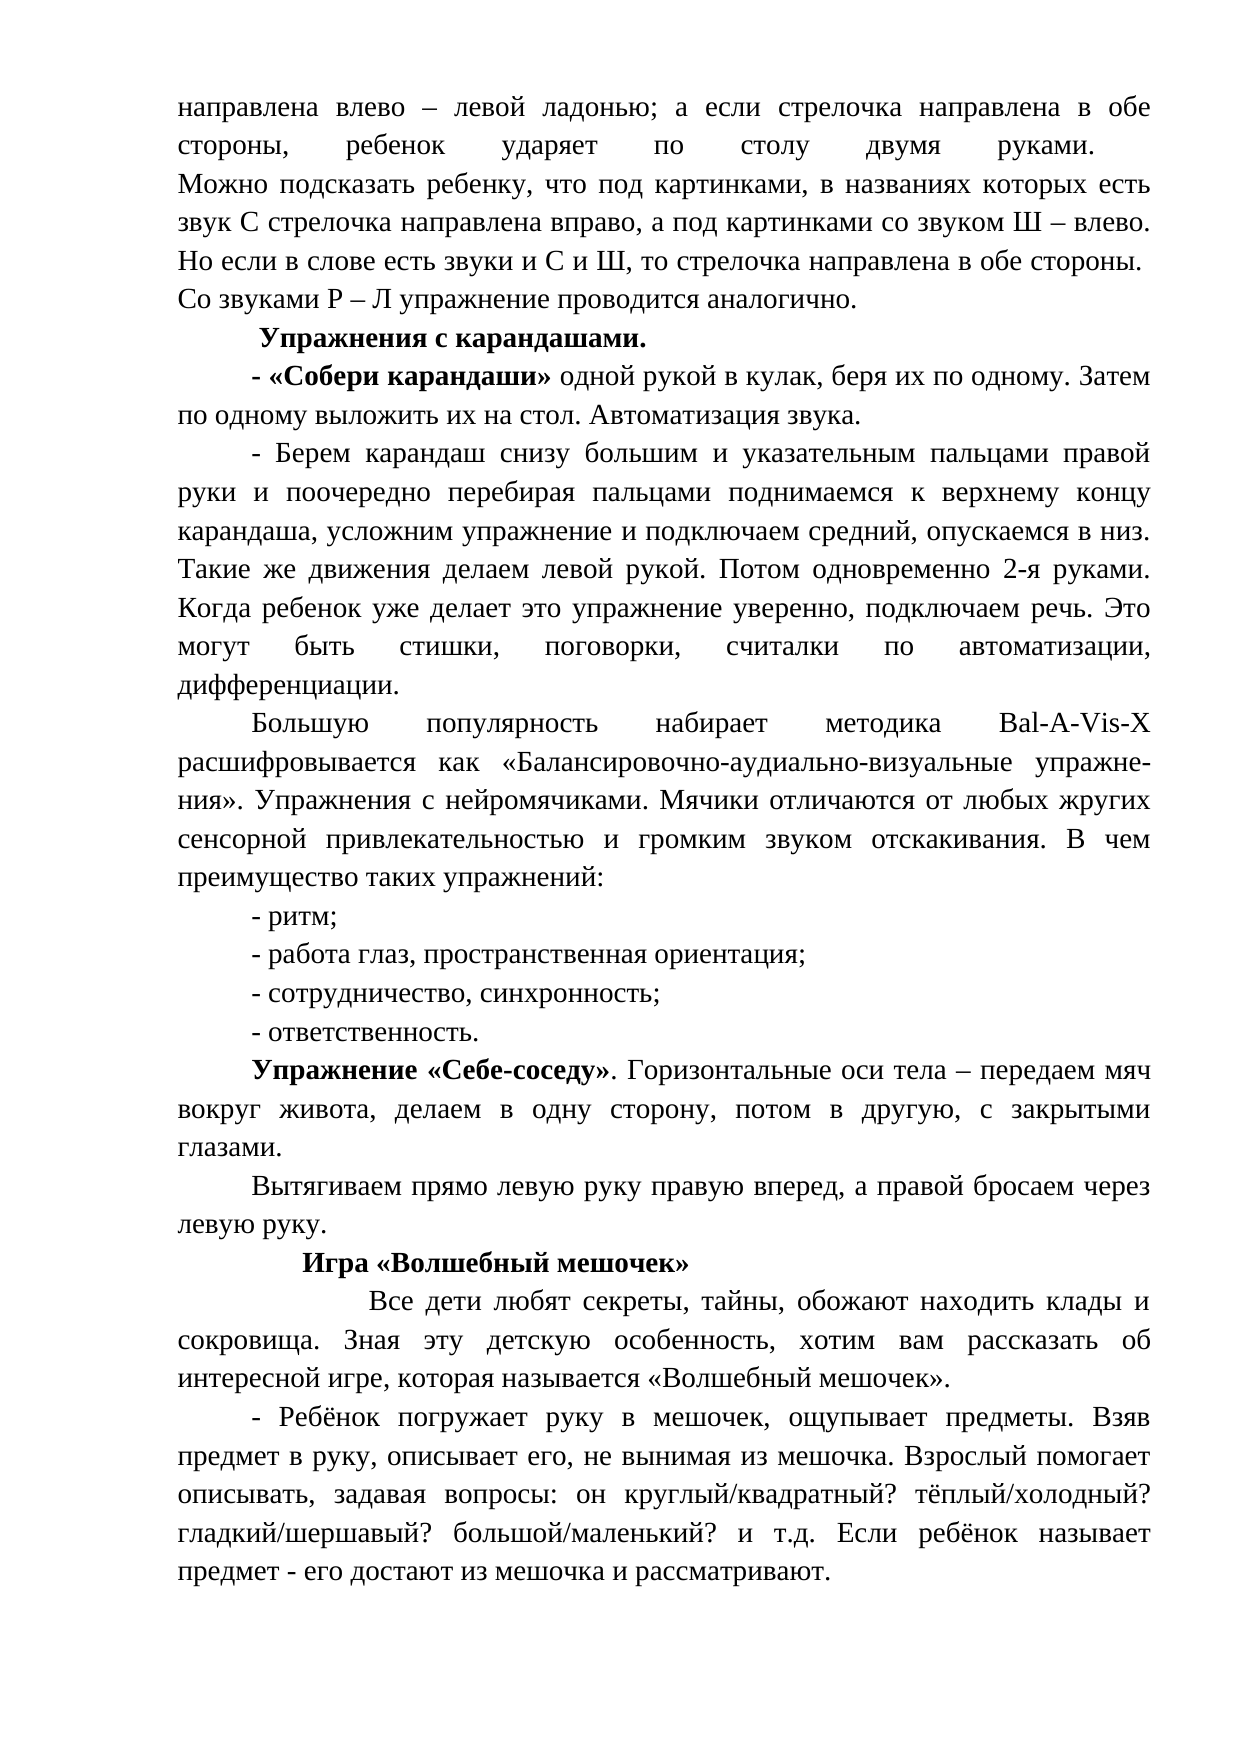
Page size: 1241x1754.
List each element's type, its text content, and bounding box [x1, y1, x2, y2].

text - ответственность. [177, 1014, 1152, 1047]
text - ритм; [177, 898, 1152, 932]
text Упражнение «Себе-соседу». Горизонтальные оси тела – передаем мяч вокруг живота, делаем в одну сторону, потом в другую, с закрытыми глазами. [177, 1052, 1152, 1163]
text - работа глаз, пространственная ориентация; [177, 937, 1152, 970]
text Упражнения с карандашами. [177, 320, 1152, 353]
text - сотрудничество, синхронность; [177, 975, 1152, 1009]
list - Ребёнок погружает руку в мешочек, ощупывает предметы. Взяв предмет в руку, описывает его, не вынимая из мешочка. Взрослый помогает описывать, задавая вопросы: он круглый/квадратный? тёплый/холодный? гладкий/шершавый? большой/маленький? и т.д. Если ребёнок называет предмет - его достают из мешочка и рассматривают. [177, 1399, 1152, 1587]
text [177, 89, 1152, 315]
list Игра «Волшебный мешочек» [177, 1245, 1152, 1278]
list Все дети любят секреты, тайны, обожают находить клады и сокровища. Зная эту детскую особенность, хотим вам рассказать об интересной игре, которая называется «Волшебный мешочек». [177, 1283, 1152, 1394]
text Большую популярность набирает методика Bal-A-Vis-X расшифровывается как «Балансировочно-аудиально-визуальные упражне-ния». Упражнения с нейромячиками. Мячики отличаются от любых жругих сенсорной привлекательностью и громким звуком отскакивания. В чем преимущество таких упражнений: [177, 705, 1152, 893]
text - «Собери карандаши» одной рукой в кулак, беря их по одному. Затем по одному выложить их на стол. Автоматизация звука. [177, 358, 1152, 431]
text Вытягиваем прямо левую руку правую вперед, а правой бросаем через левую руку. [177, 1168, 1152, 1240]
text - Берем карандаш снизу большим и указательным пальцами правой руки и поочередно перебирая пальцами поднимаемся к верхнему концу карандаша, усложним упражнение и подключаем средний, опускаемся в низ. Такие же движения делаем левой рукой. Потом одновременно 2-я руками. Когда ребенок уже делает это упражнение уверенно, подключаем речь. Это могут быть стишки, поговорки, считалки по автоматизации, дифференциации. [177, 436, 1152, 700]
